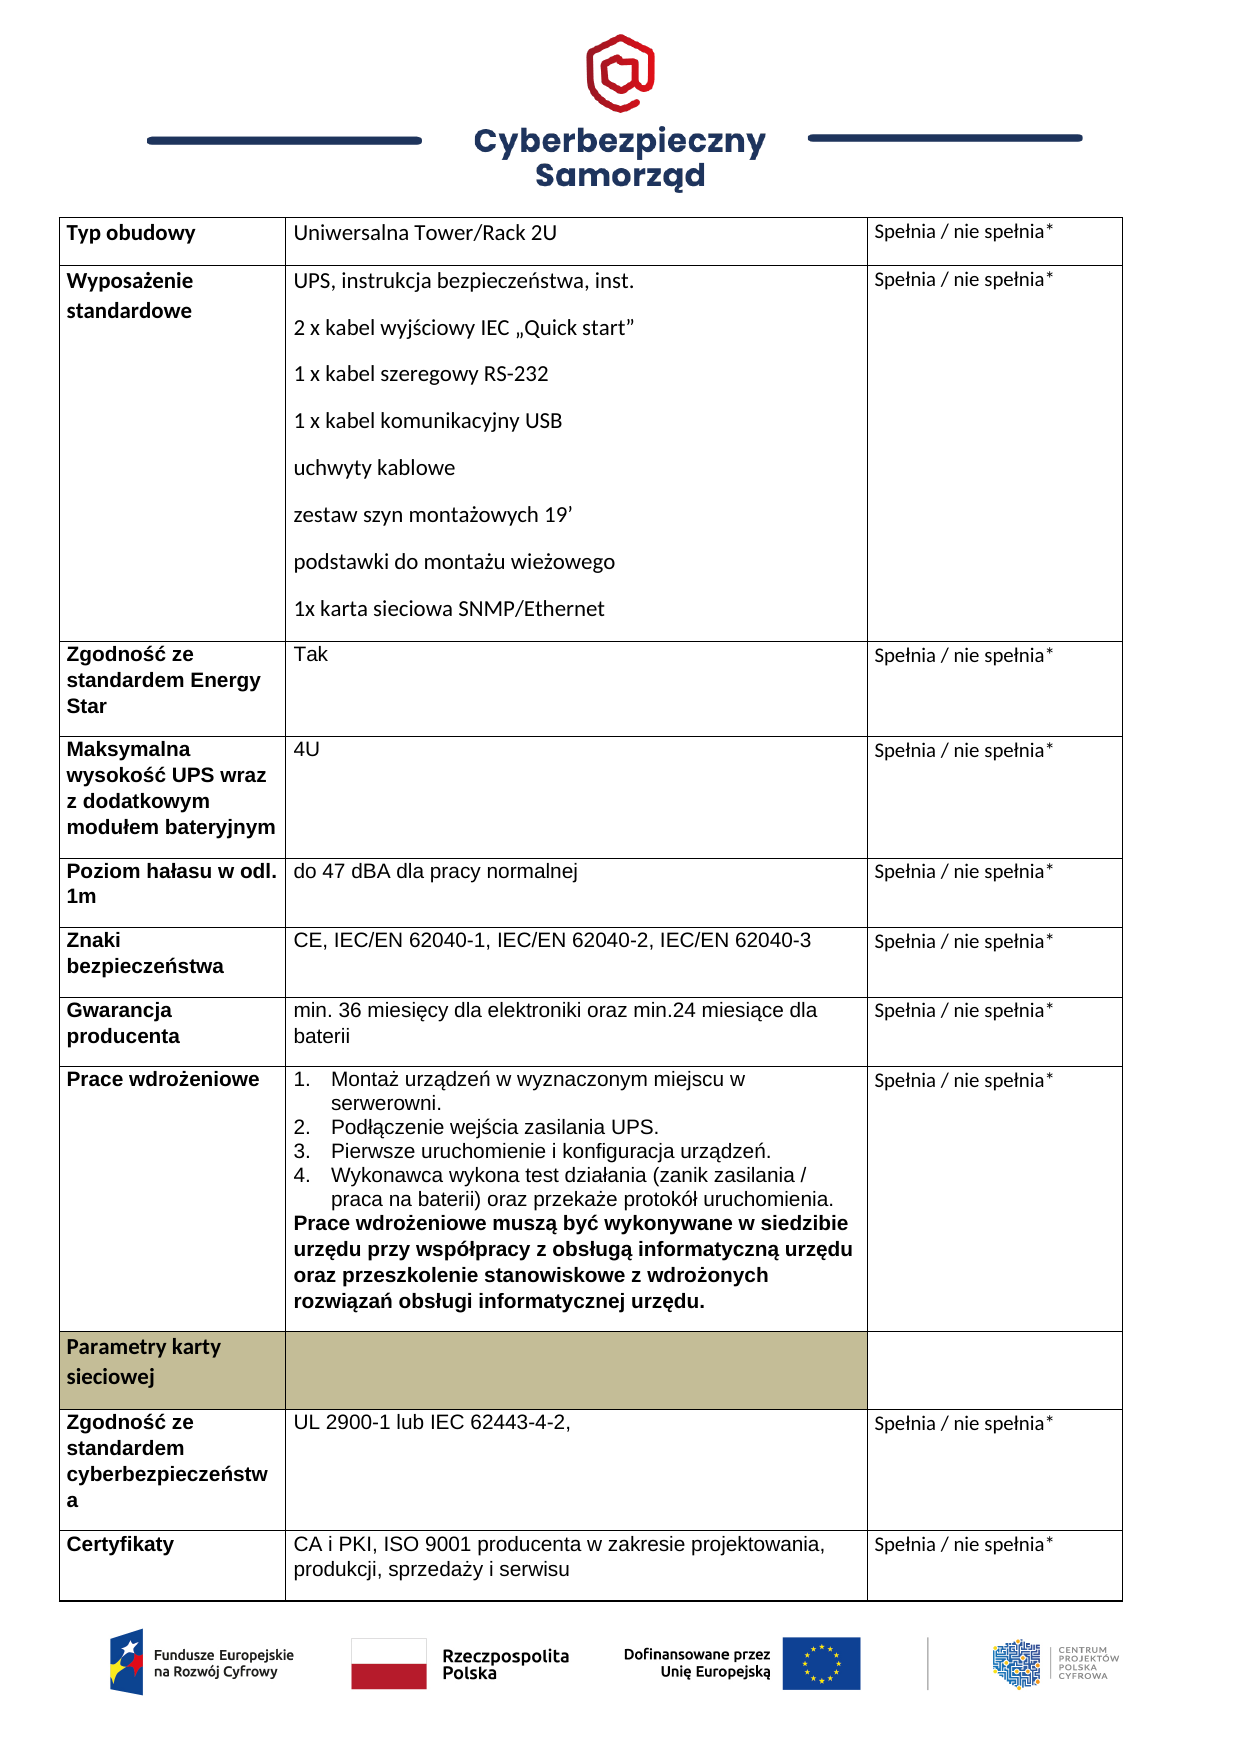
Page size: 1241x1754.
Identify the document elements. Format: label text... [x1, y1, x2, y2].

picture [88, 1606, 1152, 1717]
table_cell Spełnia / nie spełnia* [868, 998, 1122, 1066]
table_cell Spełnia / nie spełnia* [868, 859, 1122, 927]
table_cell Typ obudowy [60, 218, 285, 265]
table_cell UL 2900-1 lub IEC 62443-4-2, [286, 1410, 867, 1530]
table_cell Parametry karty sieciowej [60, 1332, 285, 1409]
table_cell Zgodność ze standardem cyberbezpieczeństwa [60, 1410, 285, 1530]
table_cell Uniwersalna Tower/Rack 2U [286, 218, 867, 265]
table_cell Gwarancja producenta [60, 998, 285, 1066]
table_cell min. 36 miesięcy dla elektroniki oraz min.24 miesiące dla baterii [286, 998, 867, 1066]
picture [147, 136, 422, 145]
table_cell Tak [286, 642, 867, 736]
table_cell Spełnia / nie spełnia* [868, 642, 1122, 736]
table_cell Spełnia / nie spełnia* [868, 1531, 1122, 1600]
table_cell Spełnia / nie spełnia* [868, 1410, 1122, 1530]
table_cell Zgodność ze standardem Energy Star [60, 642, 285, 736]
table_cell Spełnia / nie spełnia* [868, 266, 1122, 641]
table_cell [286, 1332, 867, 1409]
table_cell Spełnia / nie spełnia* [868, 928, 1122, 997]
table_cell CE, IEC/EN 62040-1, IEC/EN 62040-2, IEC/EN 62040-3 [286, 928, 867, 997]
picture [474, 34, 766, 193]
table_cell Certyfikaty [60, 1531, 285, 1600]
table_cell Wyposażenie standardowe [60, 266, 285, 641]
table_cell 4U [286, 737, 867, 857]
table_cell CA i PKI, ISO 9001 producenta w zakresie projektowania, produkcji, sprzedaży i serwisu [286, 1531, 867, 1600]
table_cell Prace wdrożeniowe [60, 1067, 285, 1331]
table_cell [868, 1332, 1122, 1409]
table_cell Poziom hałasu w odl. 1m [60, 859, 285, 927]
table_cell Spełnia / nie spełnia* [868, 737, 1122, 857]
table_cell Montaż urządzeń w wyznaczonym miejscu w serwerowni. Podłączenie wejścia zasilania UPS. Pierwsze uruchomienie i konfiguracja urządzeń. Wykonawca wykona test działania (zanik zasilania / praca na baterii) oraz przekaże protokół uruchomienia. Prace wdrożeniowe muszą być wykonywane w siedzibie urzędu przy współpracy z obsługą informatyczną urzędu oraz przeszkolenie stanowiskowe z wdrożonych rozwiązań obsługi informatycznej urzędu. [286, 1067, 867, 1331]
table_cell UPS, instrukcja bezpieczeństwa, inst. 2 x kabel wyjściowy IEC „Quick start” 1 x kabel szeregowy RS-232 1 x kabel komunikacyjny USB uchwyty kablowe zestaw szyn montażowych 19’ podstawki do montażu wieżowego 1x karta sieciowa SNMP/Ethernet [286, 266, 867, 641]
table_cell Znaki bezpieczeństwa [60, 928, 285, 997]
table_cell Maksymalna wysokość UPS wraz z dodatkowym modułem bateryjnym [60, 737, 285, 857]
table_cell Spełnia / nie spełnia* [868, 1067, 1122, 1331]
picture [807, 134, 1083, 142]
table_cell Spełnia / nie spełnia* [868, 218, 1122, 265]
table_cell do 47 dBA dla pracy normalnej [286, 859, 867, 927]
